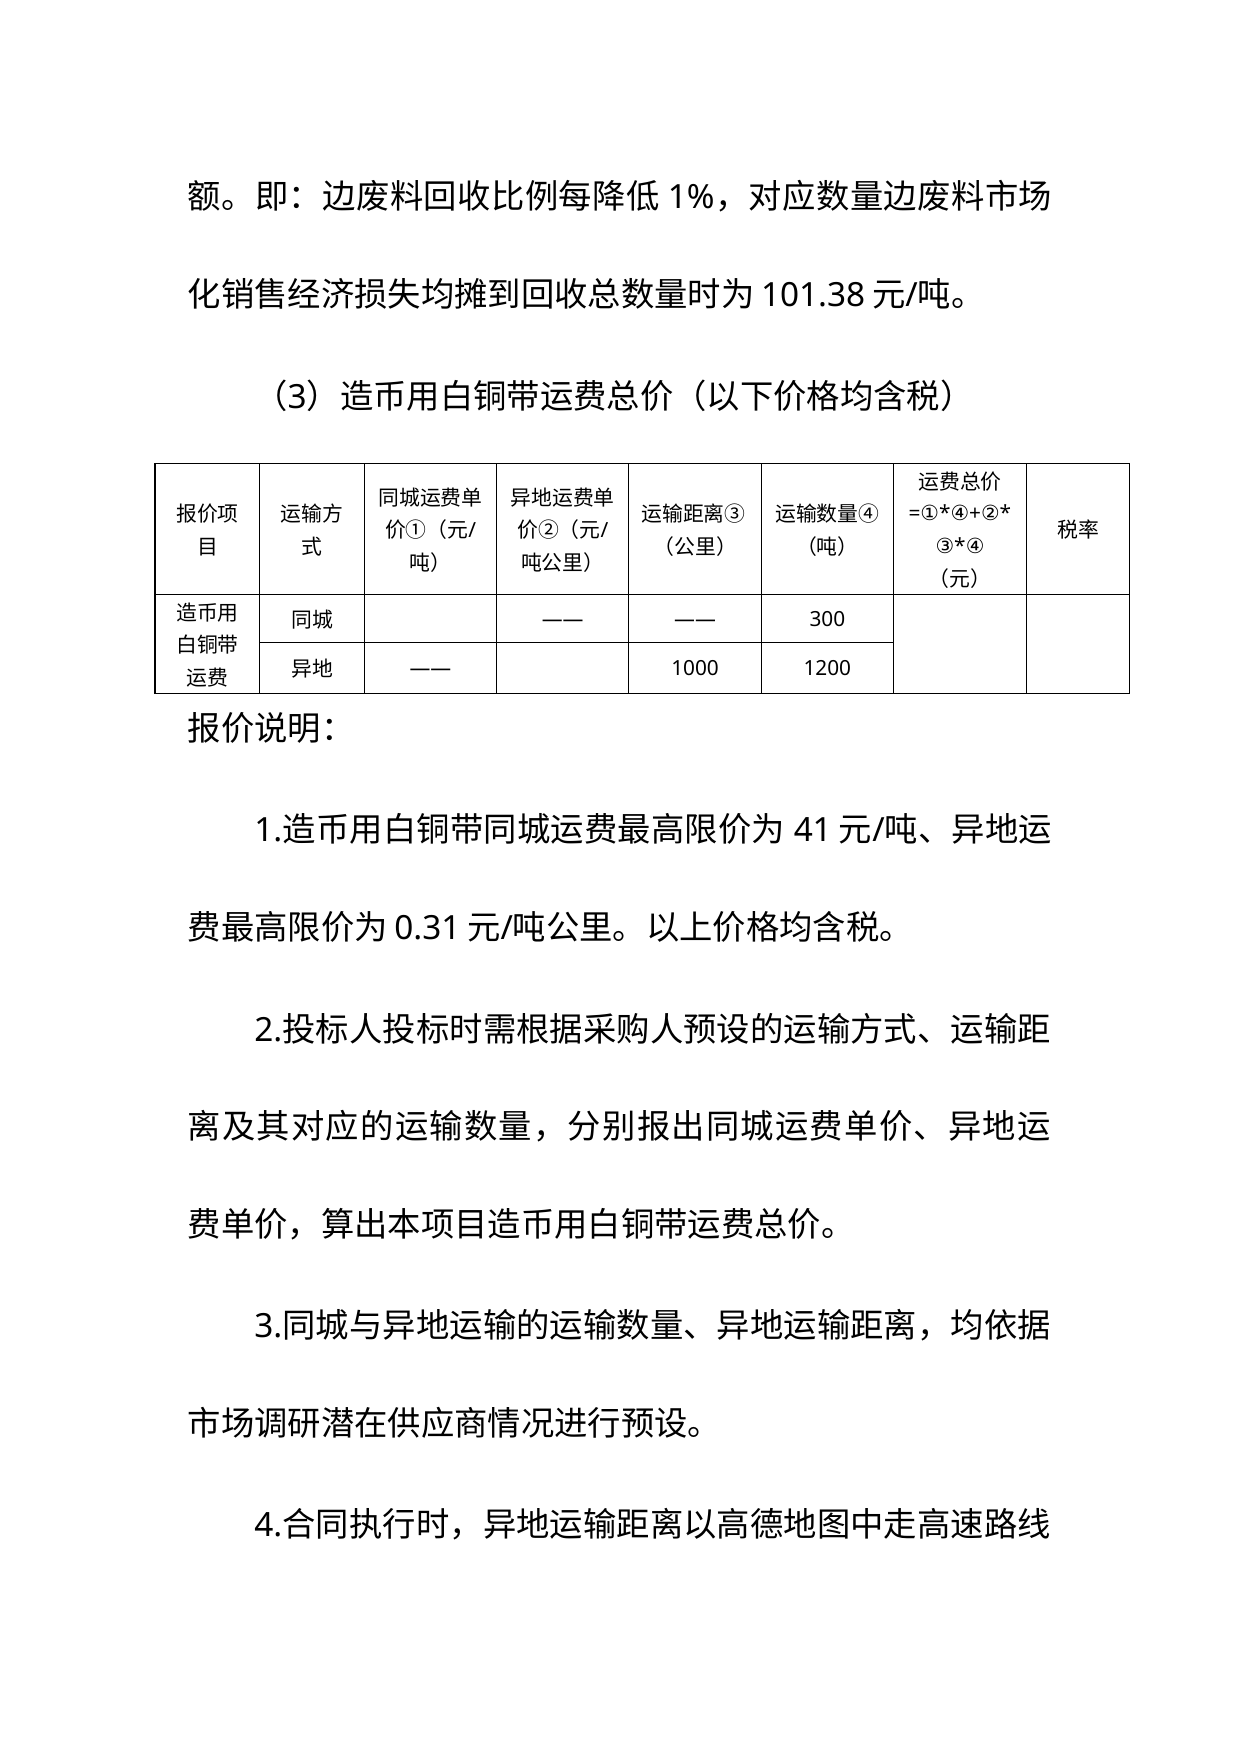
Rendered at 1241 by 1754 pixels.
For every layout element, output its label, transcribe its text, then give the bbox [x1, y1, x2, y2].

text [187, 1490, 1053, 1555]
table_header 报价项目 [156, 464, 259, 594]
table_header 税率 [1027, 464, 1129, 594]
table_cell 1000 [629, 643, 761, 692]
table_cell [894, 595, 1026, 692]
table_cell 300 [762, 595, 893, 642]
table_cell —— [497, 595, 628, 642]
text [187, 162, 1053, 324]
text 2.投标人投标时需根据采购人预设的运输方式、运输距离及其对应的运输数量，分别报出同城运费单价、异地运费单价，算出本项目造币用白铜带运费总价。 [187, 994, 1053, 1254]
table_cell 1200 [762, 643, 893, 692]
text 1.造币用白铜带同城运费最高限价为41元/吨、异地运费最高限价为0.31元/吨公里。以上价格均含税。 [187, 795, 1053, 957]
table_cell [1027, 595, 1129, 692]
table_cell —— [365, 643, 496, 692]
table_cell [365, 595, 496, 642]
table_cell 异地 [260, 643, 364, 692]
table_header 同城运费单价①（元/吨） [365, 464, 496, 594]
table_cell —— [629, 595, 761, 642]
text 报价说明： [187, 694, 1053, 758]
table_cell 造币用白铜带运费 [156, 595, 259, 692]
table_header 异地运费单价②（元/吨公里） [497, 464, 628, 594]
table_header 运输方式 [260, 464, 364, 594]
table_cell [497, 643, 628, 692]
text 3.同城与异地运输的运输数量、异地运输距离，均依据市场调研潜在供应商情况进行预设。 [187, 1291, 1053, 1453]
table_header 运输距离③（公里） [629, 464, 761, 594]
text （3）造币用白铜带运费总价（以下价格均含税） [187, 361, 1053, 426]
table_header 运费总价=①*④+②*③*④（元） [894, 464, 1026, 594]
table_cell 同城 [260, 595, 364, 642]
table_header 运输数量④（吨） [762, 464, 893, 594]
